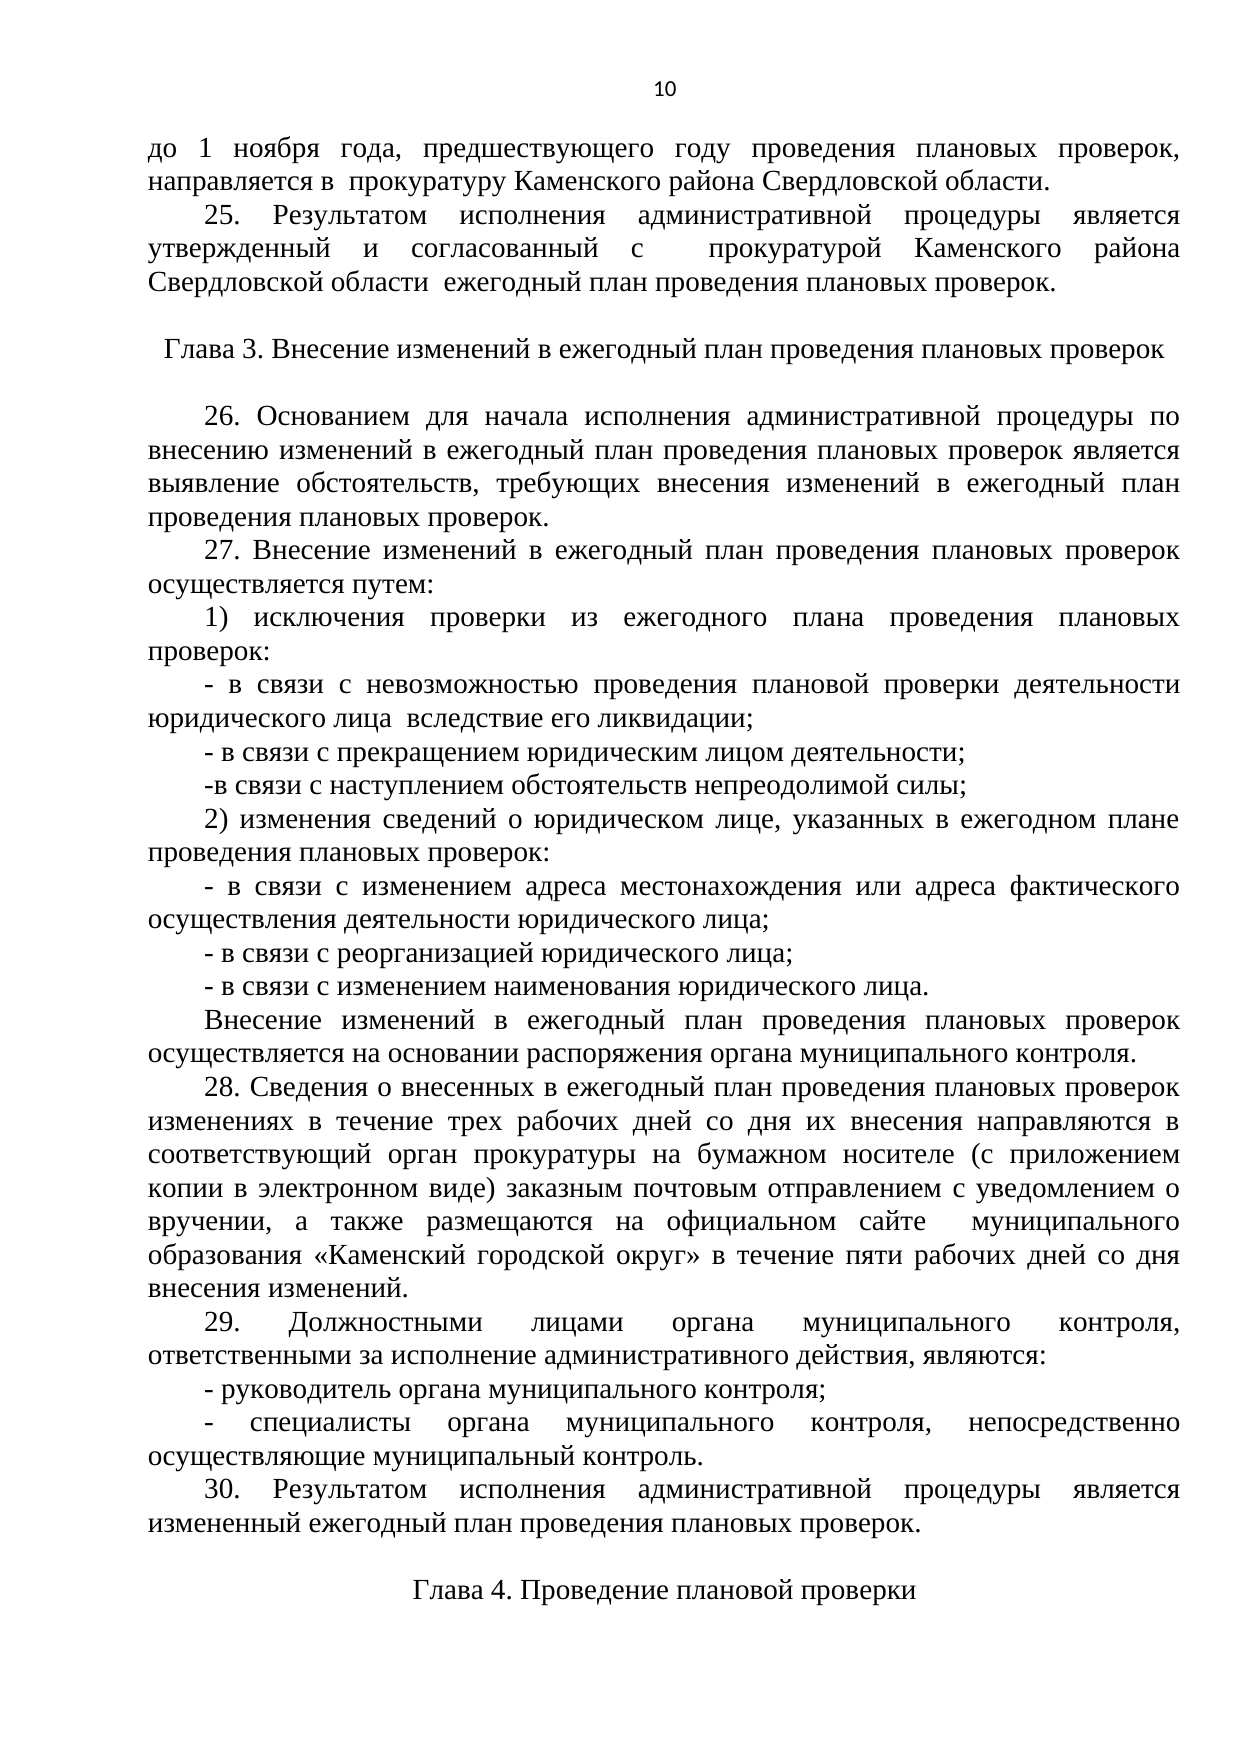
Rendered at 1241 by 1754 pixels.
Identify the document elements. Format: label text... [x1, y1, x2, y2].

text 2) изменения сведений о юридическом лице, указанных в ежегодном плане проведения плановых проверок: [148, 801, 1181, 868]
text - в связи с прекращением юридическим лицом деятельности; [148, 734, 1181, 767]
text 29. Должностными лицами органа муниципального контроля, ответственными за исполнение административного действия, являются: [148, 1304, 1181, 1371]
text -в связи с наступлением обстоятельств непреодолимой силы; [148, 767, 1181, 801]
text 25. Результатом исполнения административной процедуры является утвержденный и согласованный с прокуратурой Каменского района Свердловской области ежегодный план проведения плановых проверок. [148, 197, 1181, 298]
text - руководитель органа муниципального контроля; [148, 1371, 1181, 1404]
text - в связи с изменением адреса местонахождения или адреса фактического осуществления деятельности юридического лица; [148, 868, 1181, 935]
text - в связи с невозможностью проведения плановой проверки деятельности юридического лица вследствие его ликвидации; [148, 667, 1181, 734]
text 27. Внесение изменений в ежегодный план проведения плановых проверок осуществляется путем: [148, 532, 1181, 599]
text Внесение изменений в ежегодный план проведения плановых проверок осуществляется на основании распоряжения органа муниципального контроля. [148, 1002, 1181, 1069]
text Глава 3. Внесение изменений в ежегодный план проведения плановых проверок [148, 331, 1181, 365]
text 26. Основанием для начала исполнения административной процедуры по внесению изменений в ежегодный план проведения плановых проверок является выявление обстоятельств, требующих внесения изменений в ежегодный план проведения плановых проверок. [148, 398, 1181, 532]
text 1) исключения проверки из ежегодного плана проведения плановых проверок: [148, 599, 1181, 667]
text - специалисты органа муниципального контроля, непосредственно осуществляющие муниципальный контроль. [148, 1404, 1181, 1472]
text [148, 130, 1181, 197]
text 28. Сведения о внесенных в ежегодный план проведения плановых проверок изменениях в течение трех рабочих дней со дня их внесения направляются в соответствующий орган прокуратуры на бумажном носителе (с приложением копии в электронном виде) заказным почтовым отправлением с уведомлением о вручении, а также размещаются на официальном сайте муниципального образования «Каменский городской округ» в течение пяти рабочих дней со дня внесения изменений. [148, 1069, 1181, 1304]
text Глава 4. Проведение плановой проверки [148, 1572, 1181, 1606]
text 30. Результатом исполнения административной процедуры является измененный ежегодный план проведения плановых проверок. [148, 1472, 1181, 1539]
text - в связи с реорганизацией юридического лица; [148, 935, 1181, 968]
text - в связи с изменением наименования юридического лица. [148, 968, 1181, 1002]
